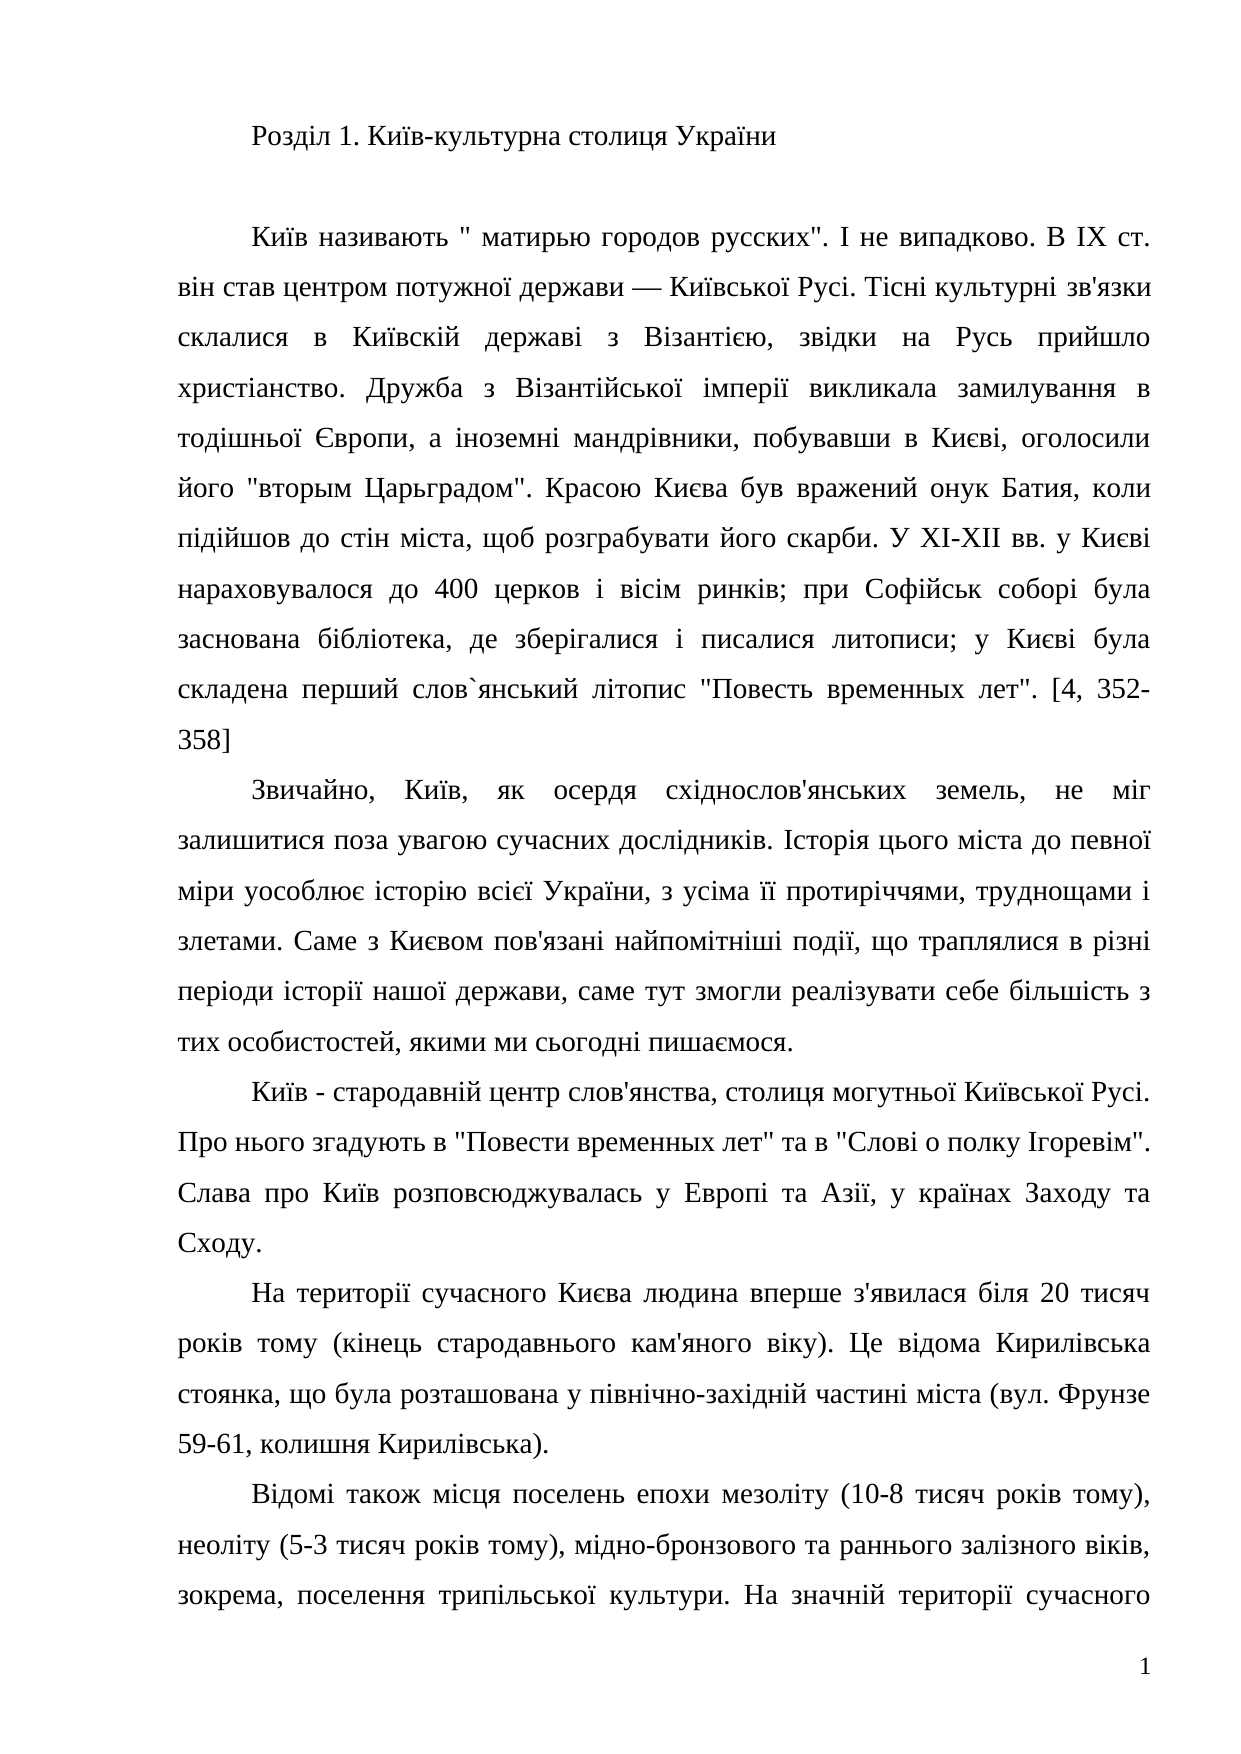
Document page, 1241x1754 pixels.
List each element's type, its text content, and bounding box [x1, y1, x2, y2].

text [177, 1477, 1152, 1611]
text Київ називають " матирью городов русских". І не випадково. В ІX ст. він став центром потужної держави — Київської Русі. Тісні культурні зв'язки склалися в Київскій державі з Візантією, звідки на Русь прийшло христіанство. Дружба з Візантійської імперії викликала замилування в тодішньої Європи, а іноземні мандрівники, побувавши в Києві, оголосили його "вторым Царьградом". Красою Києва був вражений онук Батия, коли підійшов до стін міста, щоб розграбувати його скарби. У XІ-XІІ вв. у Києві нараховувалося до 400 церков і вісім ринків; при Софійськ соборі була заснована бібліотека, де зберігалися і писалися литописи; у Києві була складена перший слов`янський літопис "Повесть временных лет". [4, 352-358] [177, 219, 1152, 755]
text На території сучасного Києва людина вперше з'явилася біля 20 тисяч років тому (кінець стародавнього кам'яного віку). Це відома Кирилівська стоянка, що була розташована у північно-західній частині міста (вул. Фрунзе 59-61, колишня Кирилівська). [177, 1275, 1152, 1460]
text Розділ 1. Київ-культурна столиця України [177, 118, 1152, 152]
text Звичайно, Київ, як осердя східнослов'янських земель, не міг залишитися поза увагою сучасних дослідників. Історія цього міста до певної міри уособлює історію всієї України, з усіма її протиріччями, труднощами і злетами. Саме з Києвом пов'язані найпомітніші події, що траплялися в різні періоди історії нашої держави, саме тут змогли реалізувати себе більшість з тих особистостей, якими ми сьогодні пишаємося. [177, 772, 1152, 1057]
text Київ - cтародавній центр слов'янства, столиця могутньої Київської Русі. Про нього згадують в "Повести временных лет" та в "Слові о полку Ігоревім". Слава про Київ розповсюджувалась у Европі та Азії, у країнах Заходу та Сходу. [177, 1074, 1152, 1258]
